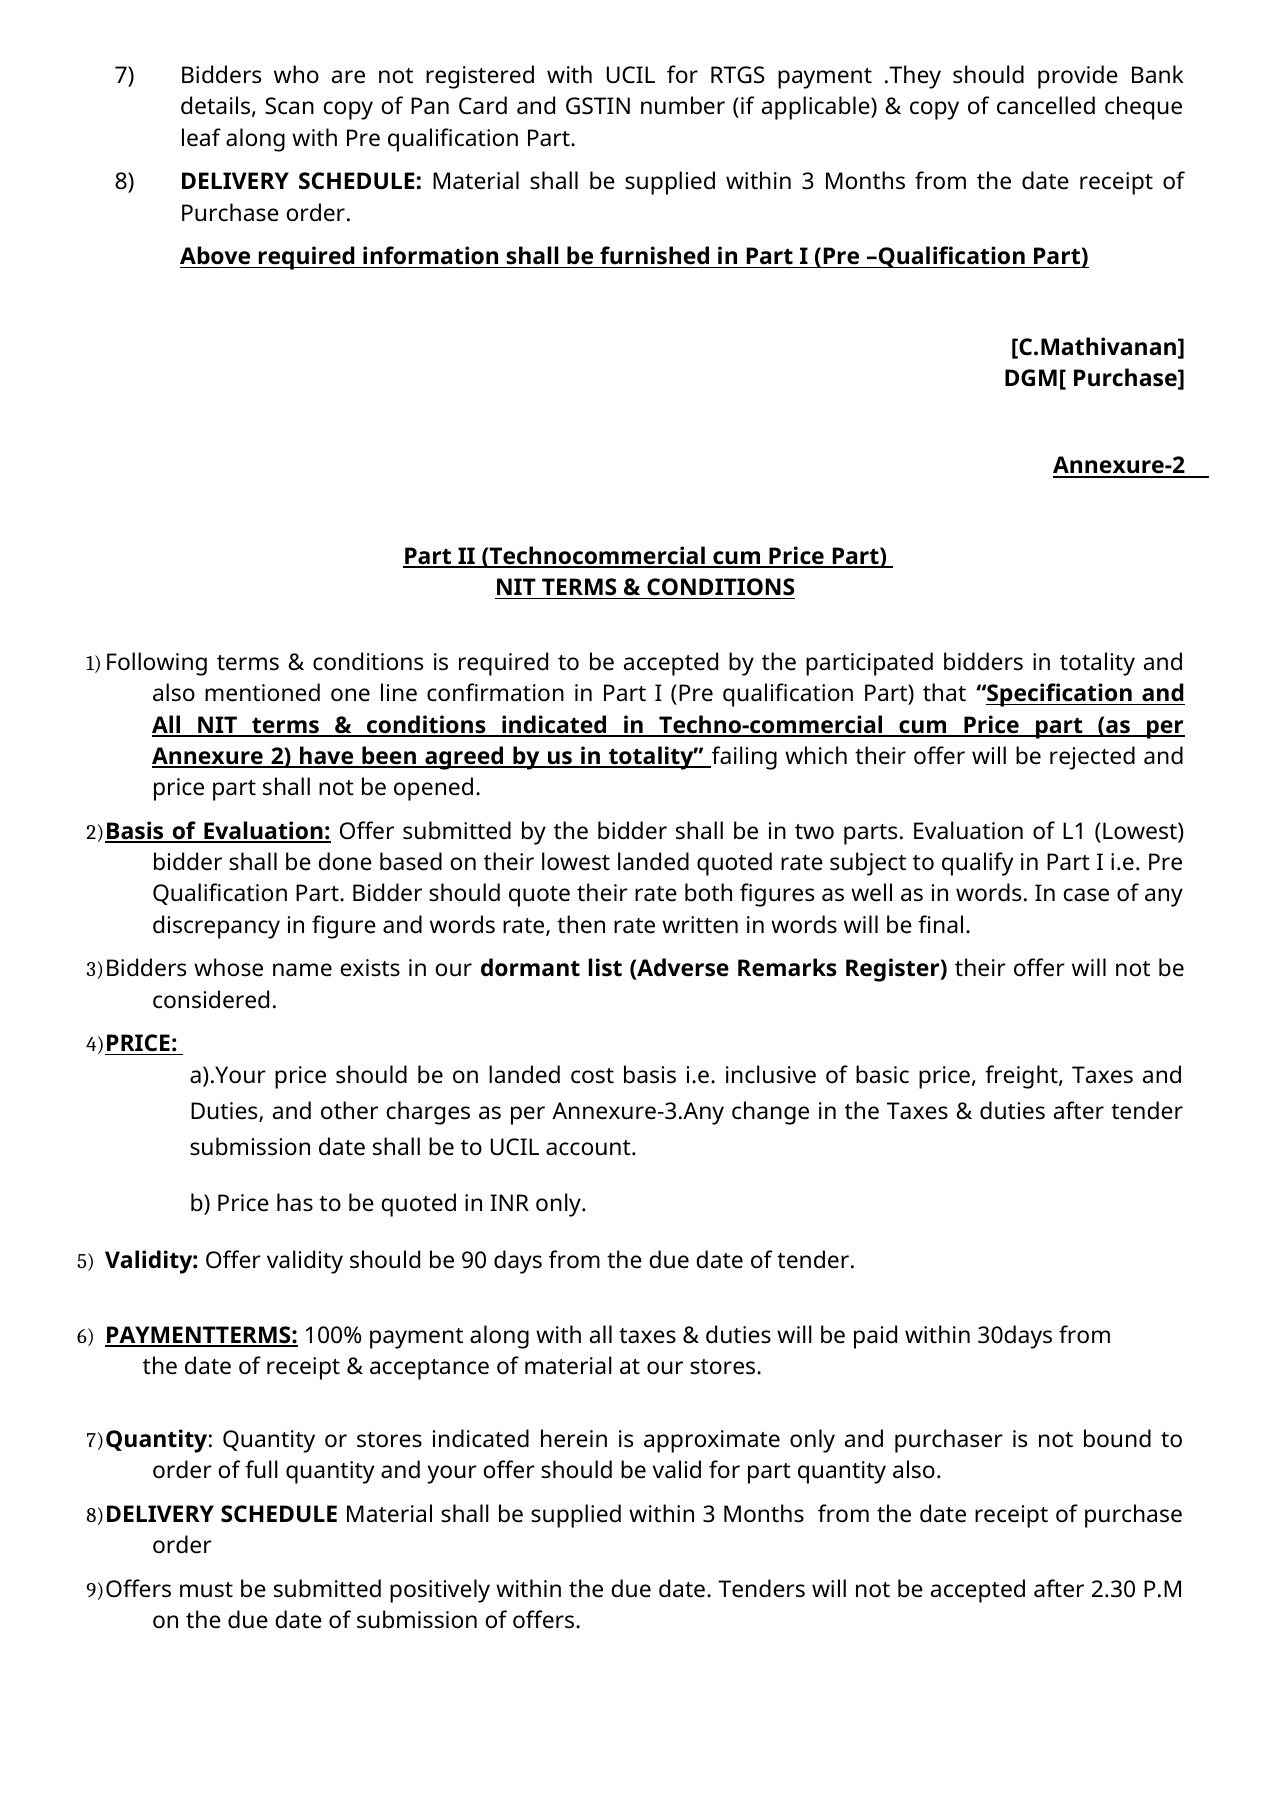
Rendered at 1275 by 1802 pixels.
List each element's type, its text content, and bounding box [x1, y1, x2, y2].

text Annexure-2 [105, 449, 1185, 481]
text [C.Mathivanan] [555, 331, 1185, 362]
text b) Price has to be quoted in INR only. [189, 1187, 1185, 1218]
list PAYMENTTERMS: 100% payment along with all taxes & duties will be paid within 30days from the date of receipt & acceptance of material at our stores. [77, 1319, 1185, 1382]
text Part II (Technocommercial cum Price Part) [105, 540, 1185, 571]
list Quantity: Quantity or stores indicated herein is approximate only and purchaser is not bound to order of full quantity and your offer should be valid for part quantity also. [86, 1423, 1185, 1485]
text Above required information shall be furnished in Part I (Pre –Qualification Part) [105, 240, 1185, 272]
list Basis of Evaluation: Offer submitted by the bidder shall be in two parts. Evaluation of L1 (Lowest) bidder shall be done based on their lowest landed quoted rate subject to qualify in Part I i.e. Pre Qualification Part. Bidder should quote their rate both figures as well as in words. In case of any discrepancy in figure and words rate, then rate written in words will be final. [86, 815, 1185, 940]
text NIT TERMS & CONDITIONS [105, 571, 1185, 602]
list DELIVERY SCHEDULE: Material shall be supplied within 3 Months from the date receipt of Purchase order. [114, 165, 1185, 228]
text DGM[ Purchase] [555, 362, 1185, 393]
list DELIVERY SCHEDULE Material shall be supplied within 3 Months from the date receipt of purchase order [86, 1498, 1185, 1560]
list Following terms & conditions is required to be accepted by the participated bidders in totality and also mentioned one line confirmation in Part I (Pre qualification Part) that “Specification and All NIT terms & conditions indicated in Techno-commercial cum Price part (as per Annexure 2) have been agreed by us in totality” failing which their offer will be rejected and price part shall not be opened. [86, 646, 1185, 802]
text a).Your price should be on landed cost basis i.e. inclusive of basic price, freight, Taxes and Duties, and other charges as per Annexure-3.Any change in the Taxes & duties after tender submission date shall be to UCIL account. [189, 1059, 1185, 1162]
list Bidders who are not registered with UCIL for RTGS payment .They should provide Bank details, Scan copy of Pan Card and GSTIN number (if applicable) & copy of cancelled cheque leaf along with Pre qualification Part. [114, 59, 1185, 153]
list PRICE: [86, 1027, 1185, 1059]
list Validity: Offer validity should be 90 days from the due date of tender. [77, 1244, 1185, 1275]
list Offers must be submitted positively within the due date. Tenders will not be accepted after 2.30 P.M on the due date of submission of offers. [86, 1573, 1185, 1635]
list Bidders whose name exists in our dormant list (Adverse Remarks Register) their offer will not be considered. [86, 952, 1185, 1015]
